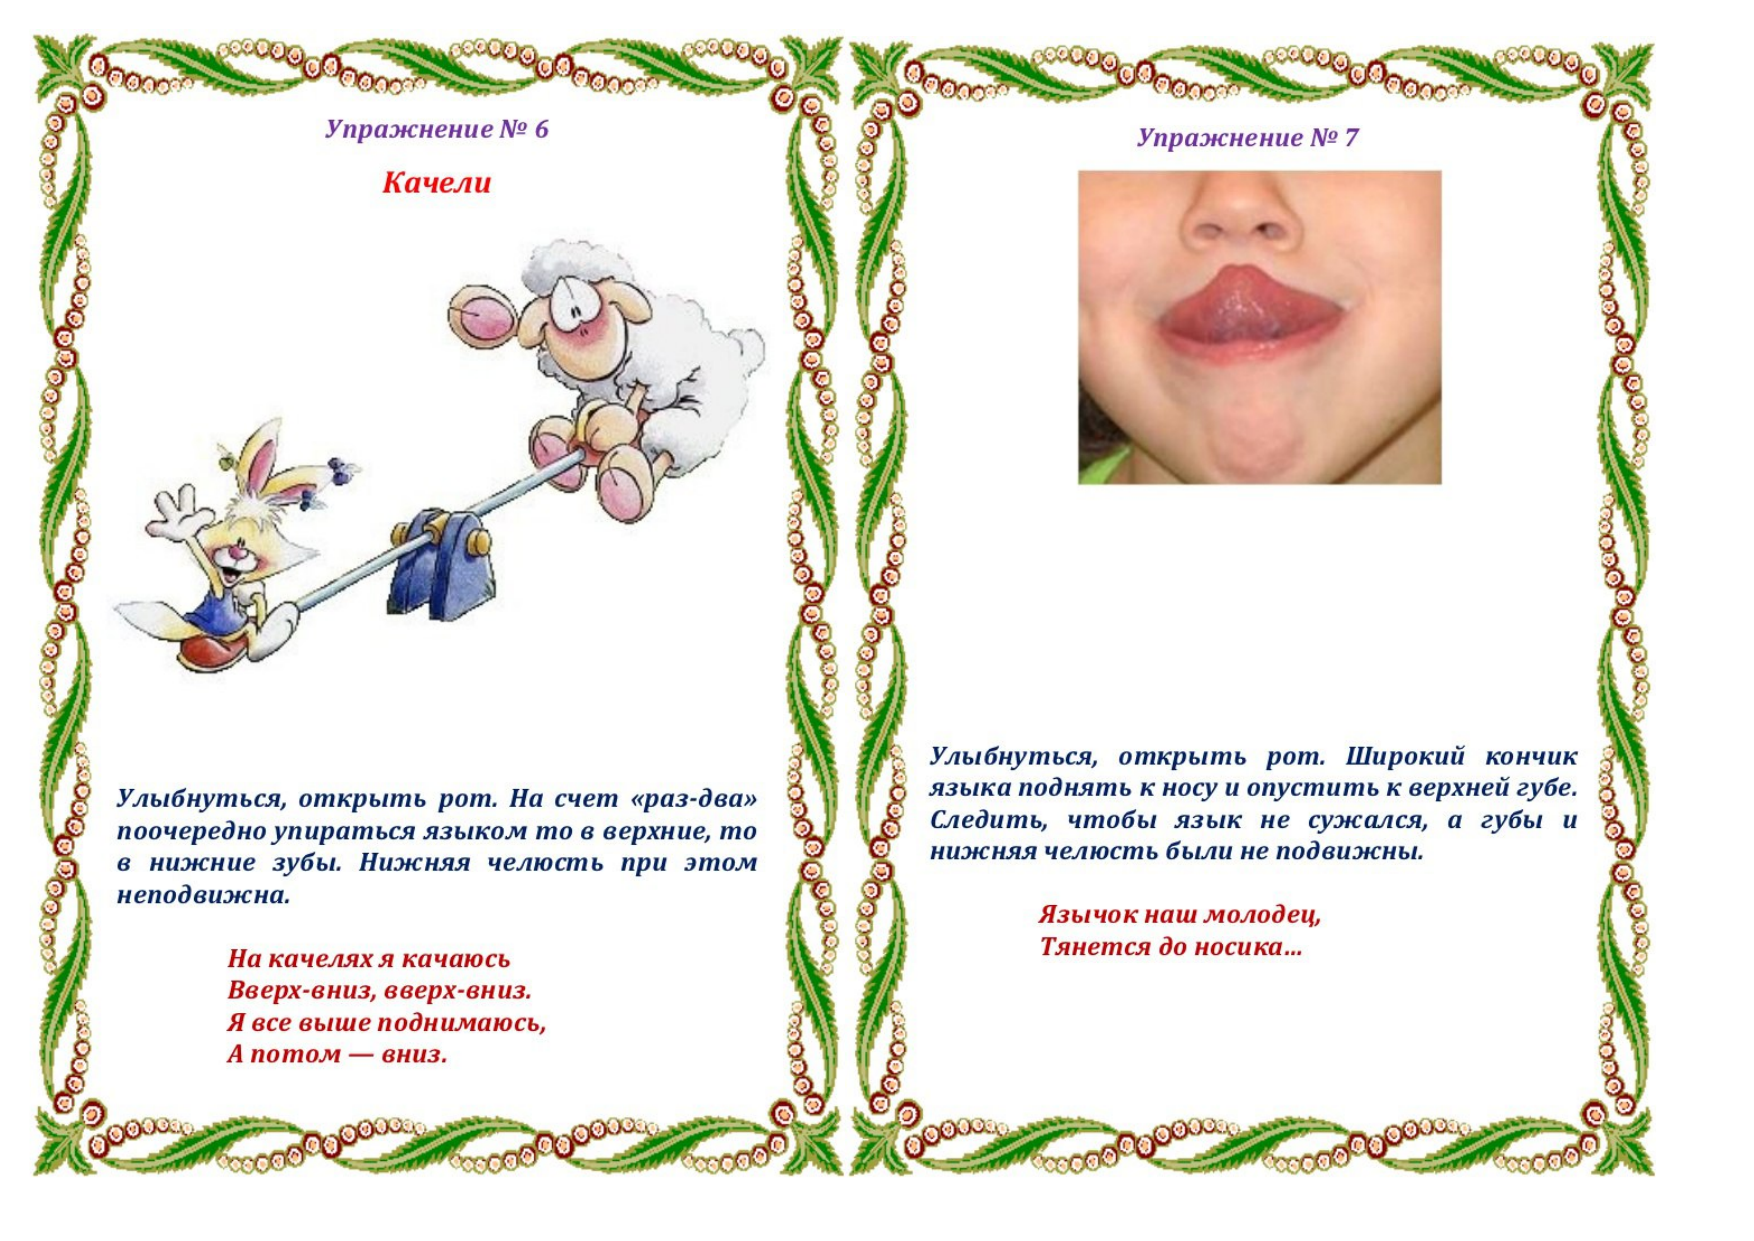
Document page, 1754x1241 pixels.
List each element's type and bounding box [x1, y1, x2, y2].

picture [29, 29, 1657, 1188]
